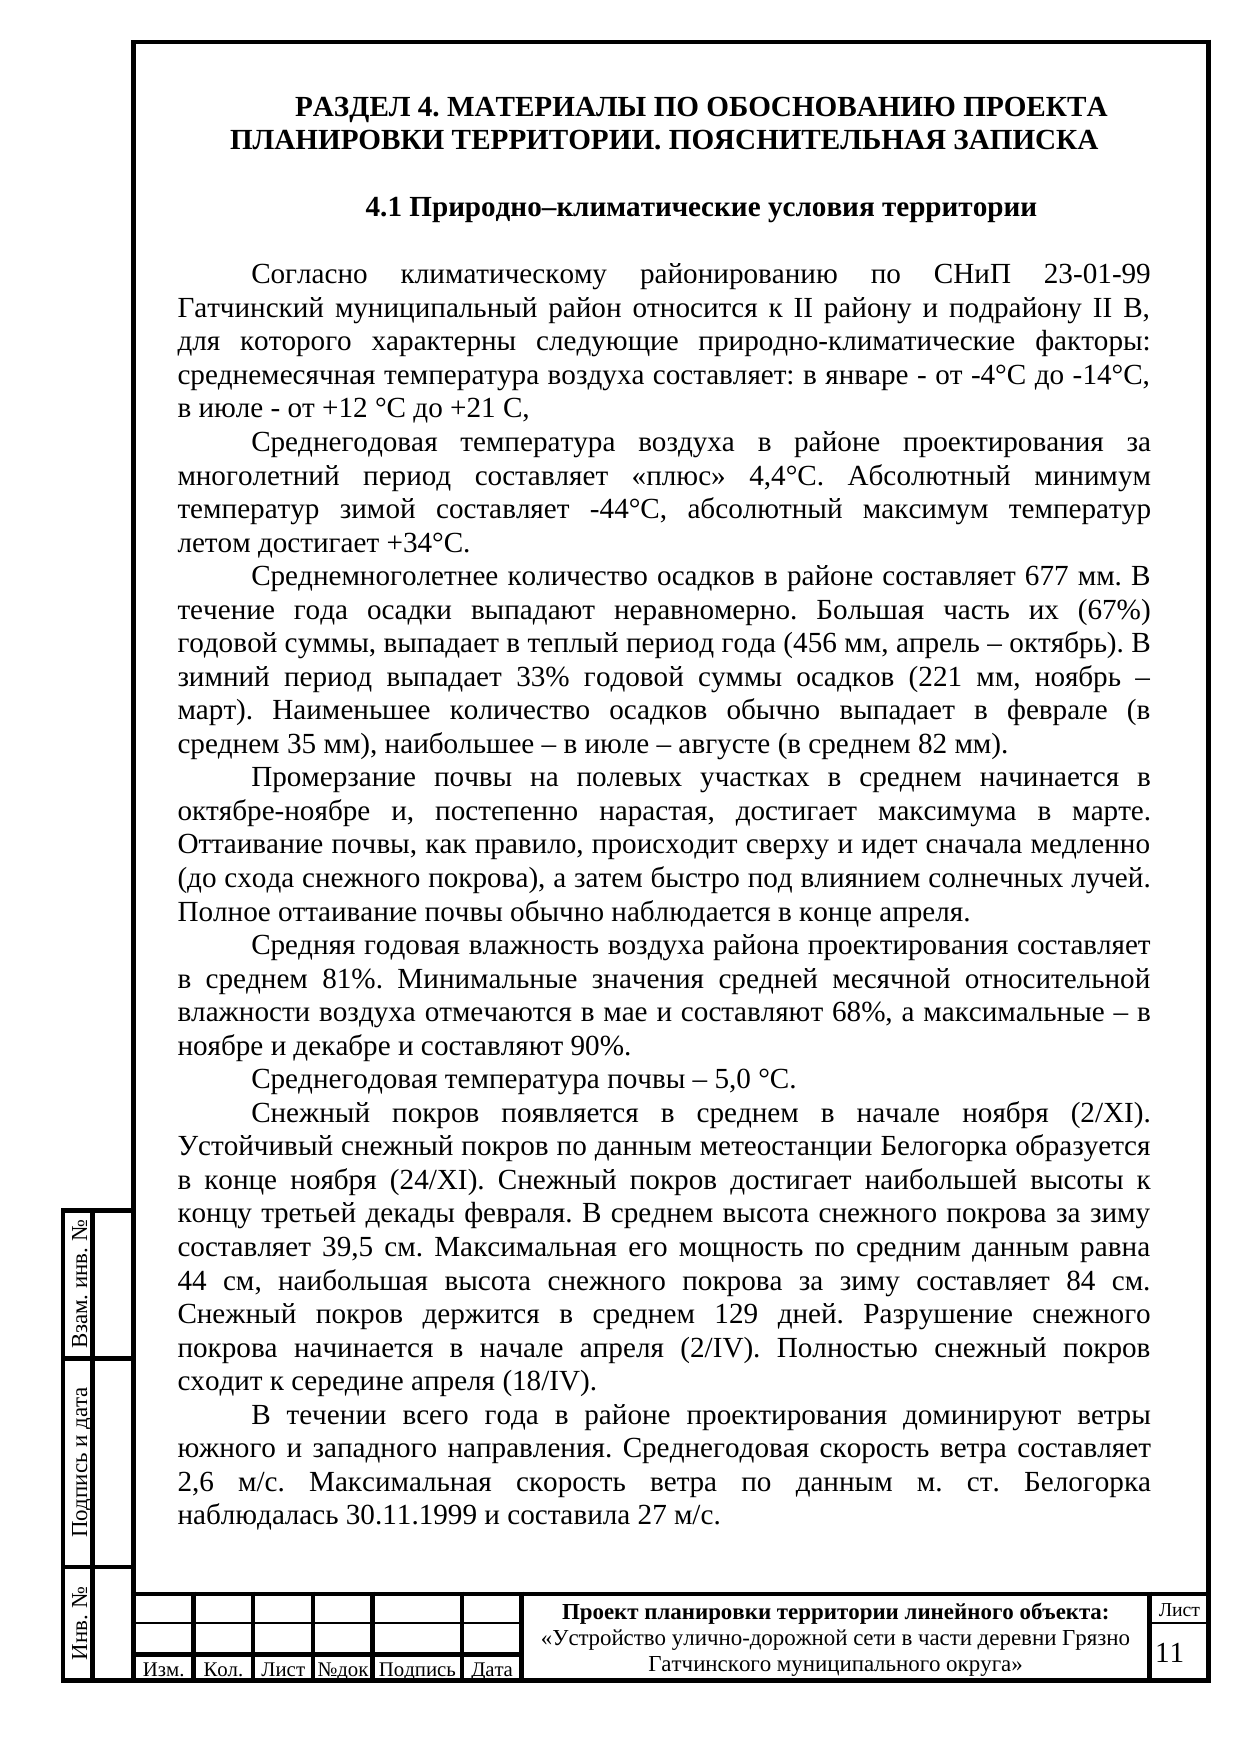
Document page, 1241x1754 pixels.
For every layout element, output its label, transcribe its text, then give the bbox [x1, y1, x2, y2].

list РАЗДЕЛ 4. МАТЕРИАЛЫ ПО ОБОСНОВАНИЮ ПРОЕКТА ПЛАНИРОВКИ ТЕРРИТОРИИ. ПОЯСНИТЕЛЬНАЯ ЗАПИСКА [177, 89, 1152, 156]
list Согласно климатическому районированию по СНиП 23-01-99 Гатчинский муниципальный район относится к II району и подрайону II В, для которого характерны следующие природно-климатические факторы: среднемесячная температура воздуха составляет: в январе - от -4°С до -14°С, в июле - от +12 °С до +21 С, [177, 256, 1152, 424]
list Промерзание почвы на полевых участках в среднем начинается в октябре-ноябре и, постепенно нарастая, достигает максимума в марте. Оттаивание почвы, как правило, происходит сверху и идет сначала медленно (до схода снежного покрова), а затем быстро под влиянием солнечных лучей. Полное оттаивание почвы обычно наблюдается в конце апреля. [177, 759, 1152, 927]
list Среднегодовая температура почвы – 5,0 °C. [177, 1061, 1152, 1095]
text Среднегодовая температура воздуха в районе проектирования за многолетний период составляет «плюс» 4,4°C. Абсолютный минимум температур зимой составляет -44°С, абсолютный максимум температур летом достигает +34°С. [177, 424, 1152, 558]
list Среднемноголетнее количество осадков в районе составляет 677 мм. В течение года осадки выпадают неравномерно. Большая часть их (67%) годовой суммы, выпадает в теплый период года (456 мм, апрель – октябрь). В зимний период выпадает 33% годовой суммы осадков (221 мм, ноябрь – март). Наименьшее количество осадков обычно выпадает в феврале (в среднем 35 мм), наибольшее – в июле – августе (в среднем 82 мм). [177, 558, 1152, 759]
list Средняя годовая влажность воздуха района проектирования составляет в среднем 81%. Минимальные значения средней месячной относительной влажности воздуха отмечаются в мае и составляют 68%, а максимальные – в ноябре и декабре и составляют 90%. [177, 927, 1152, 1061]
list 4.1 Природно–климатические условия территории [177, 189, 1152, 223]
list Снежный покров появляется в среднем в начале ноября (2/XI). Устойчивый снежный покров по данным метеостанции Белогорка образуется в конце ноября (24/XI). Снежный покров достигает наибольшей высоты к концу третьей декады февраля. В среднем высота снежного покрова за зиму составляет 39,5 см. Максимальная его мощность по средним данным равна 44 см, наибольшая высота снежного покрова за зиму составляет 84 см. Снежный покров держится в среднем 129 дней. Разрушение снежного покрова начинается в начале апреля (2/IV). Полностью снежный покров сходит к середине апреля (18/IV). [177, 1095, 1152, 1397]
list В течении всего года в районе проектирования доминируют ветры южного и западного направления. Среднегодовая скорость ветра составляет 2,6 м/с. Максимальная скорость ветра по данным м. ст. Белогорка наблюдалась 30.11.1999 и составила 27 м/с. [177, 1397, 1152, 1531]
